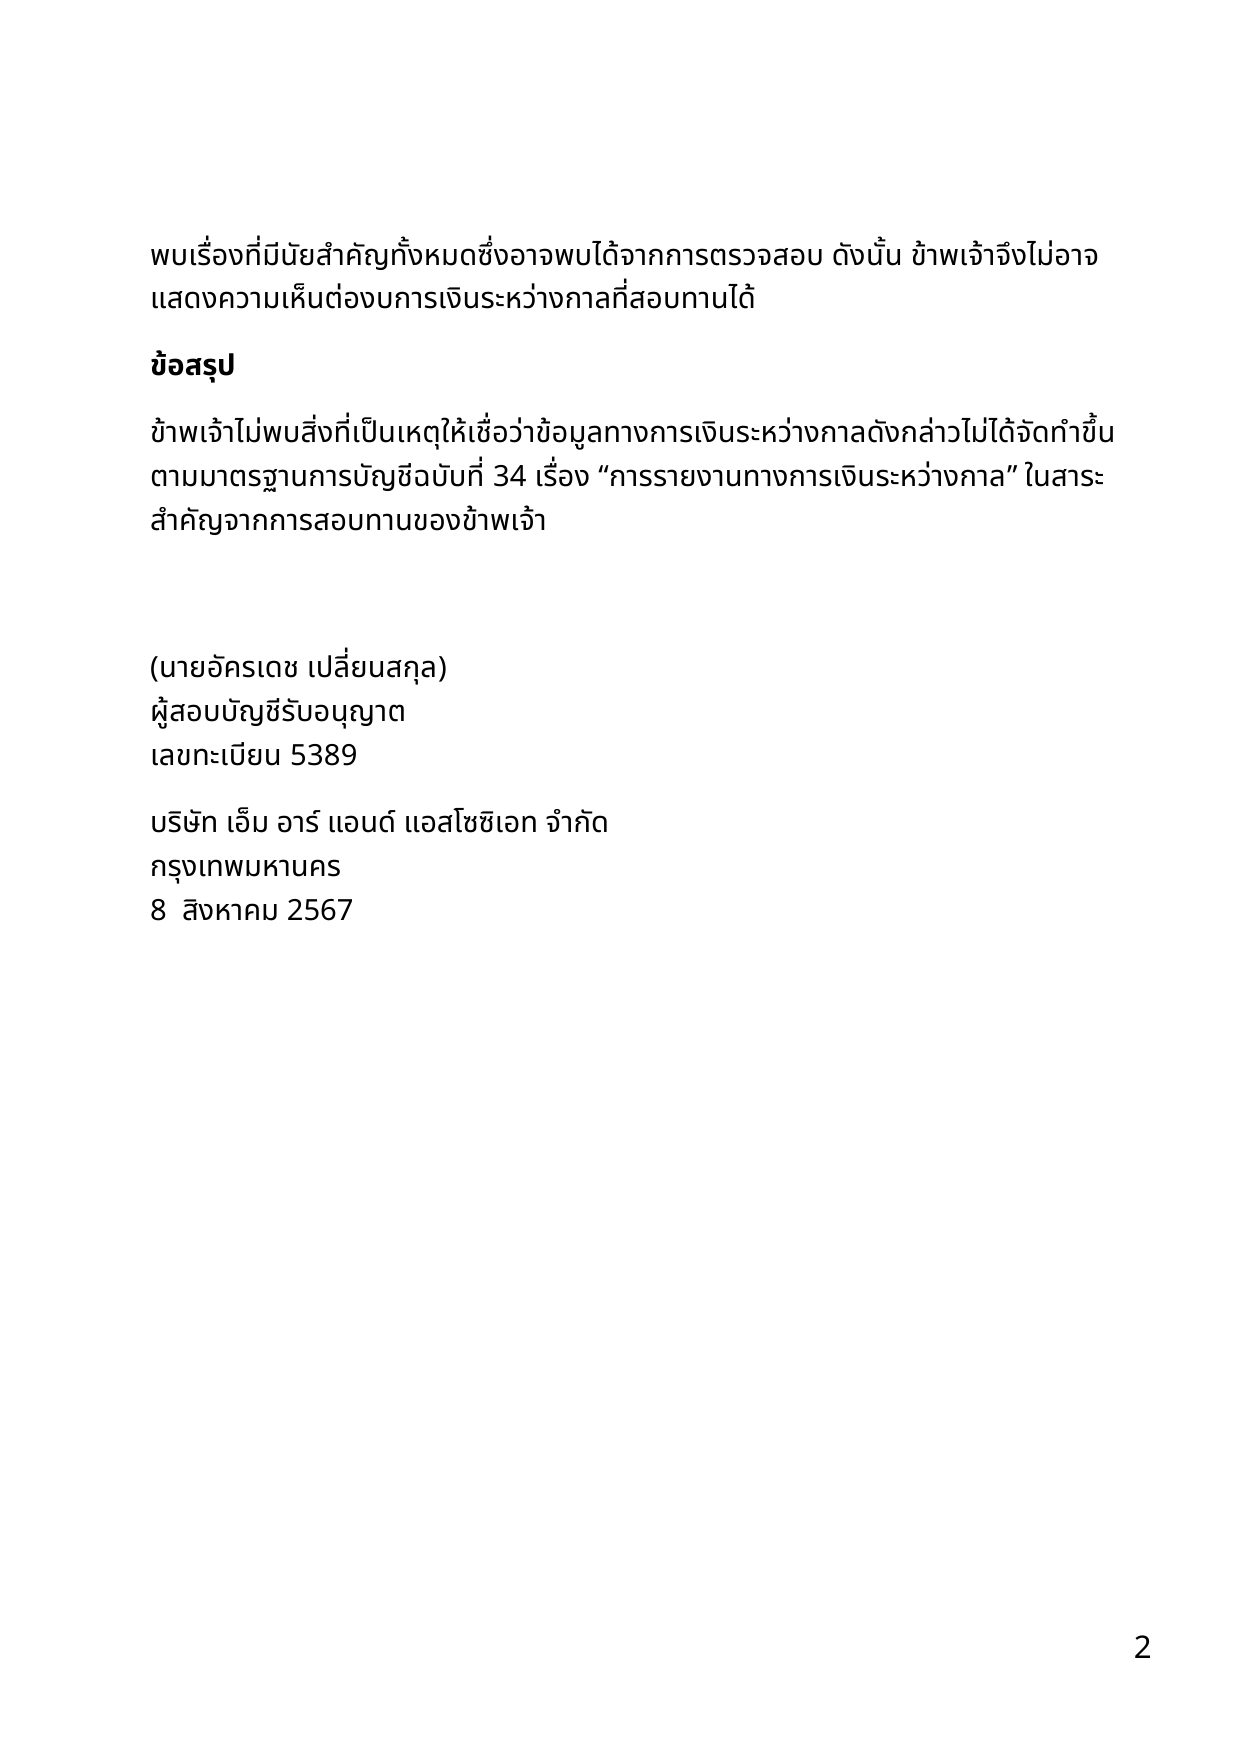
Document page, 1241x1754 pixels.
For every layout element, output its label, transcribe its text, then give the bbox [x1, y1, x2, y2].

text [150, 234, 1151, 322]
text 8 สิงหาคม 2567 [150, 889, 1167, 934]
text (นายอัครเดช เปลี่ยนสกุล) [150, 646, 1095, 690]
text บริษัท เอ็ม อาร์ แอนด์ แอสโซซิเอท จำกัด [150, 801, 1167, 846]
text เลขทะเบียน 5389 [150, 734, 1095, 779]
text ข้อสรุป [150, 345, 1151, 389]
text ข้าพเจ้าไม่พบสิ่งที่เป็นเหตุให้เชื่อว่าข้อมูลทางการเงินระหว่างกาลดังกล่าวไม่ได้จัดทำขึ้นตามมาตรฐานการบัญชีฉบับที่ 34 เรื่อง “การรายงานทางการเงินระหว่างกาล” ในสาระสำคัญจากการสอบทานของข้าพเจ้า [150, 412, 1151, 544]
text ผู้สอบบัญชีรับอนุญาต [150, 690, 1095, 734]
text กรุงเทพมหานคร [150, 846, 1167, 889]
